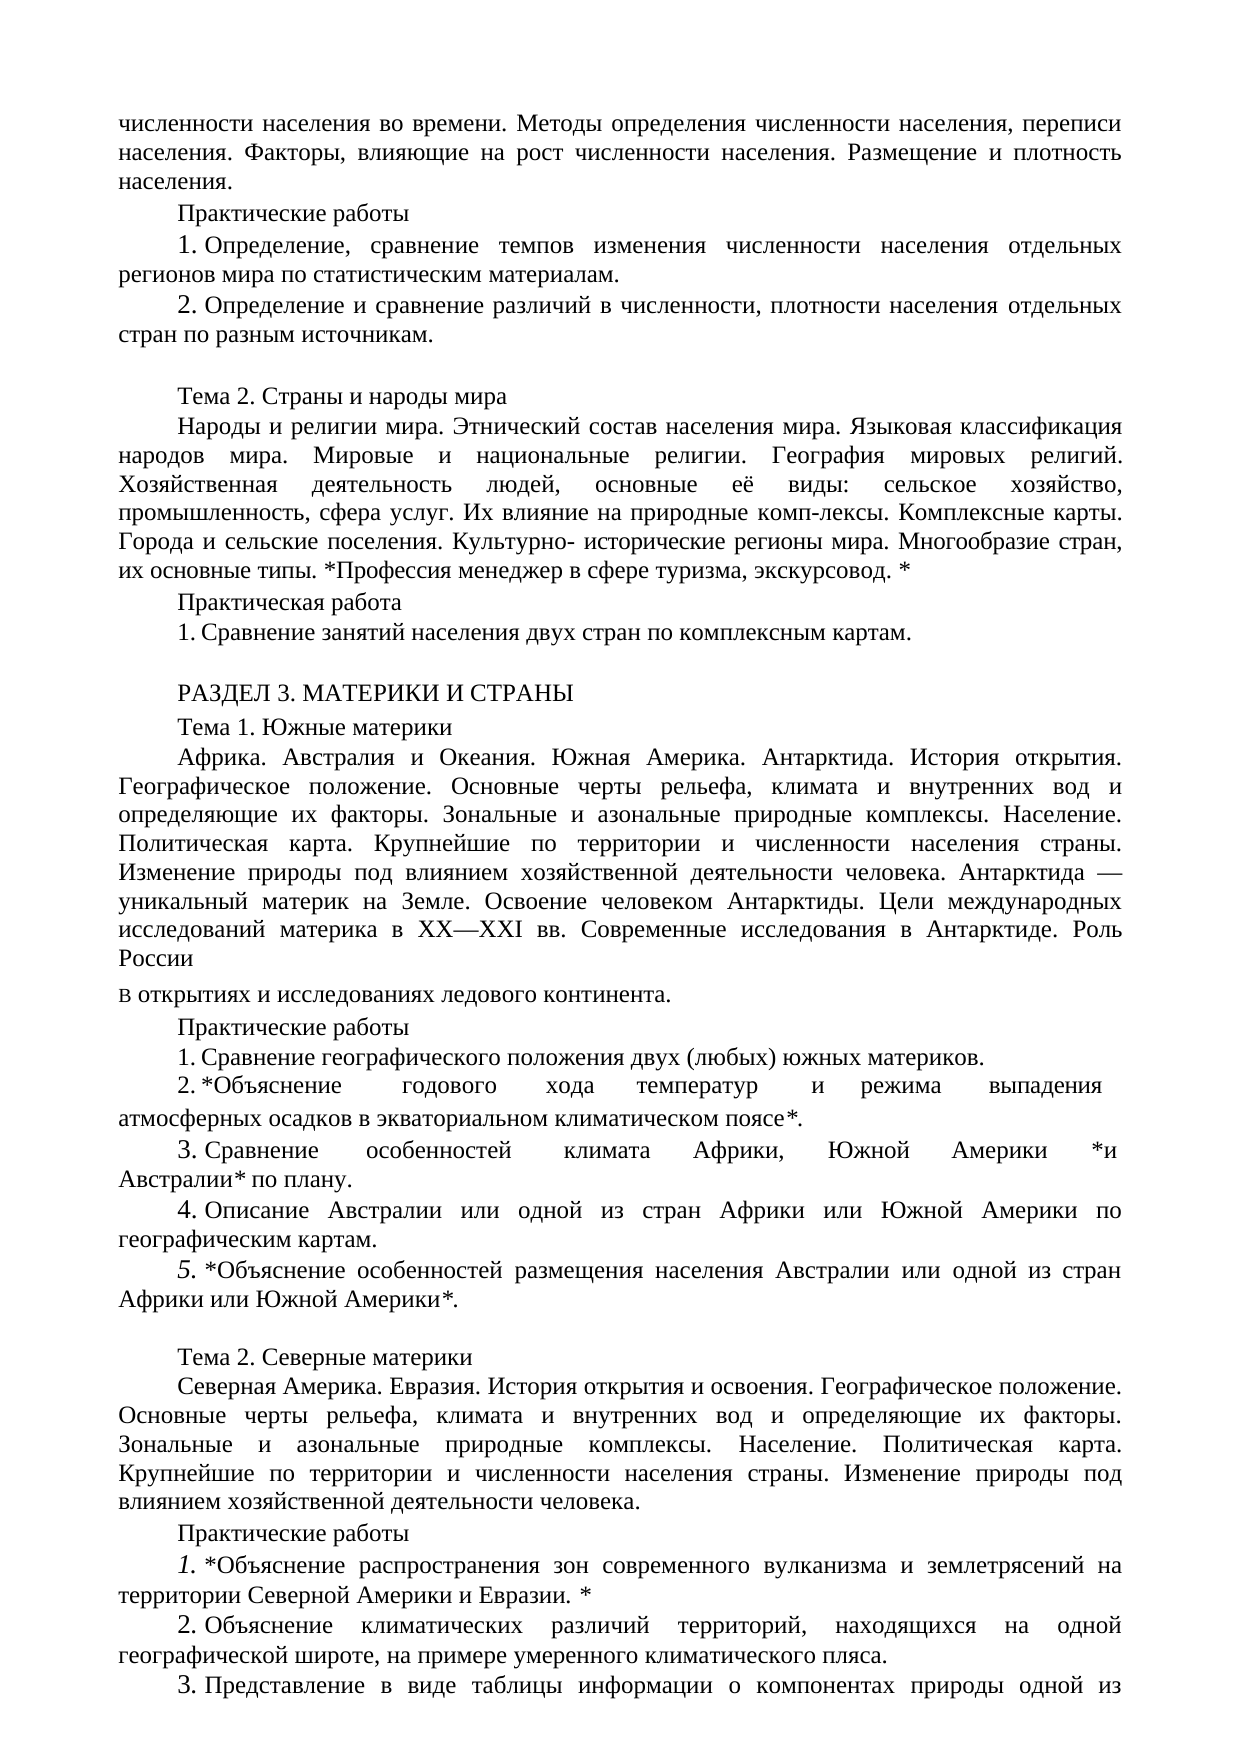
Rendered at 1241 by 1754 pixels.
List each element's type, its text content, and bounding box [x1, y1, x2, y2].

list *Объяснение особенностей размещения населения Австралии или одной из стран Африки или Южной Америки*. [118, 1253, 1122, 1313]
text 1. Сравнение географического положения двух (любых) южных материков. 2. *Объяснение годового хода температур и режима выпадения [177, 1042, 1122, 1099]
text Практические работы [177, 1008, 1165, 1042]
text Народы и религии мира. Этнический состав населения мира. Языковая классификация народов мира. Мировые и национальные религии. География мировых религий. Хозяйственная деятельность людей, основные её виды: сельское хозяйство, промышленность, сфера услуг. Их влияние на природные комп-лексы. Комплексные карты. Города и сельские поселения. Культурно- исторические регионы мира. Многообразие стран, их основные типы. *Профессия менеджер в сфере туризма, экскурсовод. * [118, 411, 1123, 584]
text РАЗДЕЛ 3. МАТЕРИКИ И СТРАНЫ [177, 675, 1165, 708]
list *Объяснение распространения зон современного вулканизма и землетрясений на территории Северной Америки и Евразии. * [118, 1549, 1122, 1608]
text Тема 1. Южные материки [177, 708, 1165, 742]
text Практические работы [177, 194, 1165, 228]
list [118, 1668, 1122, 1699]
list Описание Австралии или одной из стран Африки или Южной Америки по географическим картам. [118, 1193, 1122, 1253]
text в открытиях и исследованиях ледового континента. [118, 979, 1165, 1008]
list Сравнение особенностей климата Африки, Южной Америки *и Австралии* по плану. [118, 1133, 1123, 1193]
list Объяснение климатических различий территорий, находящихся на одной географической широте, на примере умеренного климатического пляса. [118, 1608, 1122, 1668]
list Определение и сравнение различий в численности, плотности населения отдельных стран по разным источникам. [118, 288, 1122, 348]
text Северная Америка. Евразия. История открытия и освоения. Географическое положение. Основные черты рельефа, климата и внутренних вод и определяющие их факторы. Зональные и азональные природные комплексы. Население. Политическая карта. Крупнейшие по территории и численности населения страны. Изменение природы под влиянием хозяйственной деятельности человека. [118, 1371, 1123, 1515]
text Практические работы [177, 1515, 1165, 1548]
text Африка. Австралия и Океания. Южная Америка. Антарктида. История открытия. Географическое положение. Основные черты рельефа, климата и внутренних вод и определяющие их факторы. Зональные и азональные природные комплексы. Население. Политическая карта. Крупнейшие по территории и численности населения страны. Изменение природы под влиянием хозяйственной деятельности человека. Антарктида — уникальный материк на Земле. Освоение человеком Антарктиды. Цели международных исследований материка в XX—XXI вв. Современные исследования в Антарктиде. Роль России [118, 742, 1122, 972]
text Практическая работа [177, 584, 1165, 617]
text Тема 2. Страны и народы мира [177, 378, 1165, 411]
text 1. Сравнение занятий населения двух стран по комплексным картам. [177, 617, 1165, 646]
text атмосферных осадков в экваториальном климатическом поясе*. [118, 1099, 1165, 1133]
text Тема 2. Северные материки [177, 1342, 1165, 1371]
list Определение, сравнение темпов изменения численности населения отдельных регионов мира по статистическим материалам. [118, 228, 1122, 288]
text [118, 108, 1122, 194]
